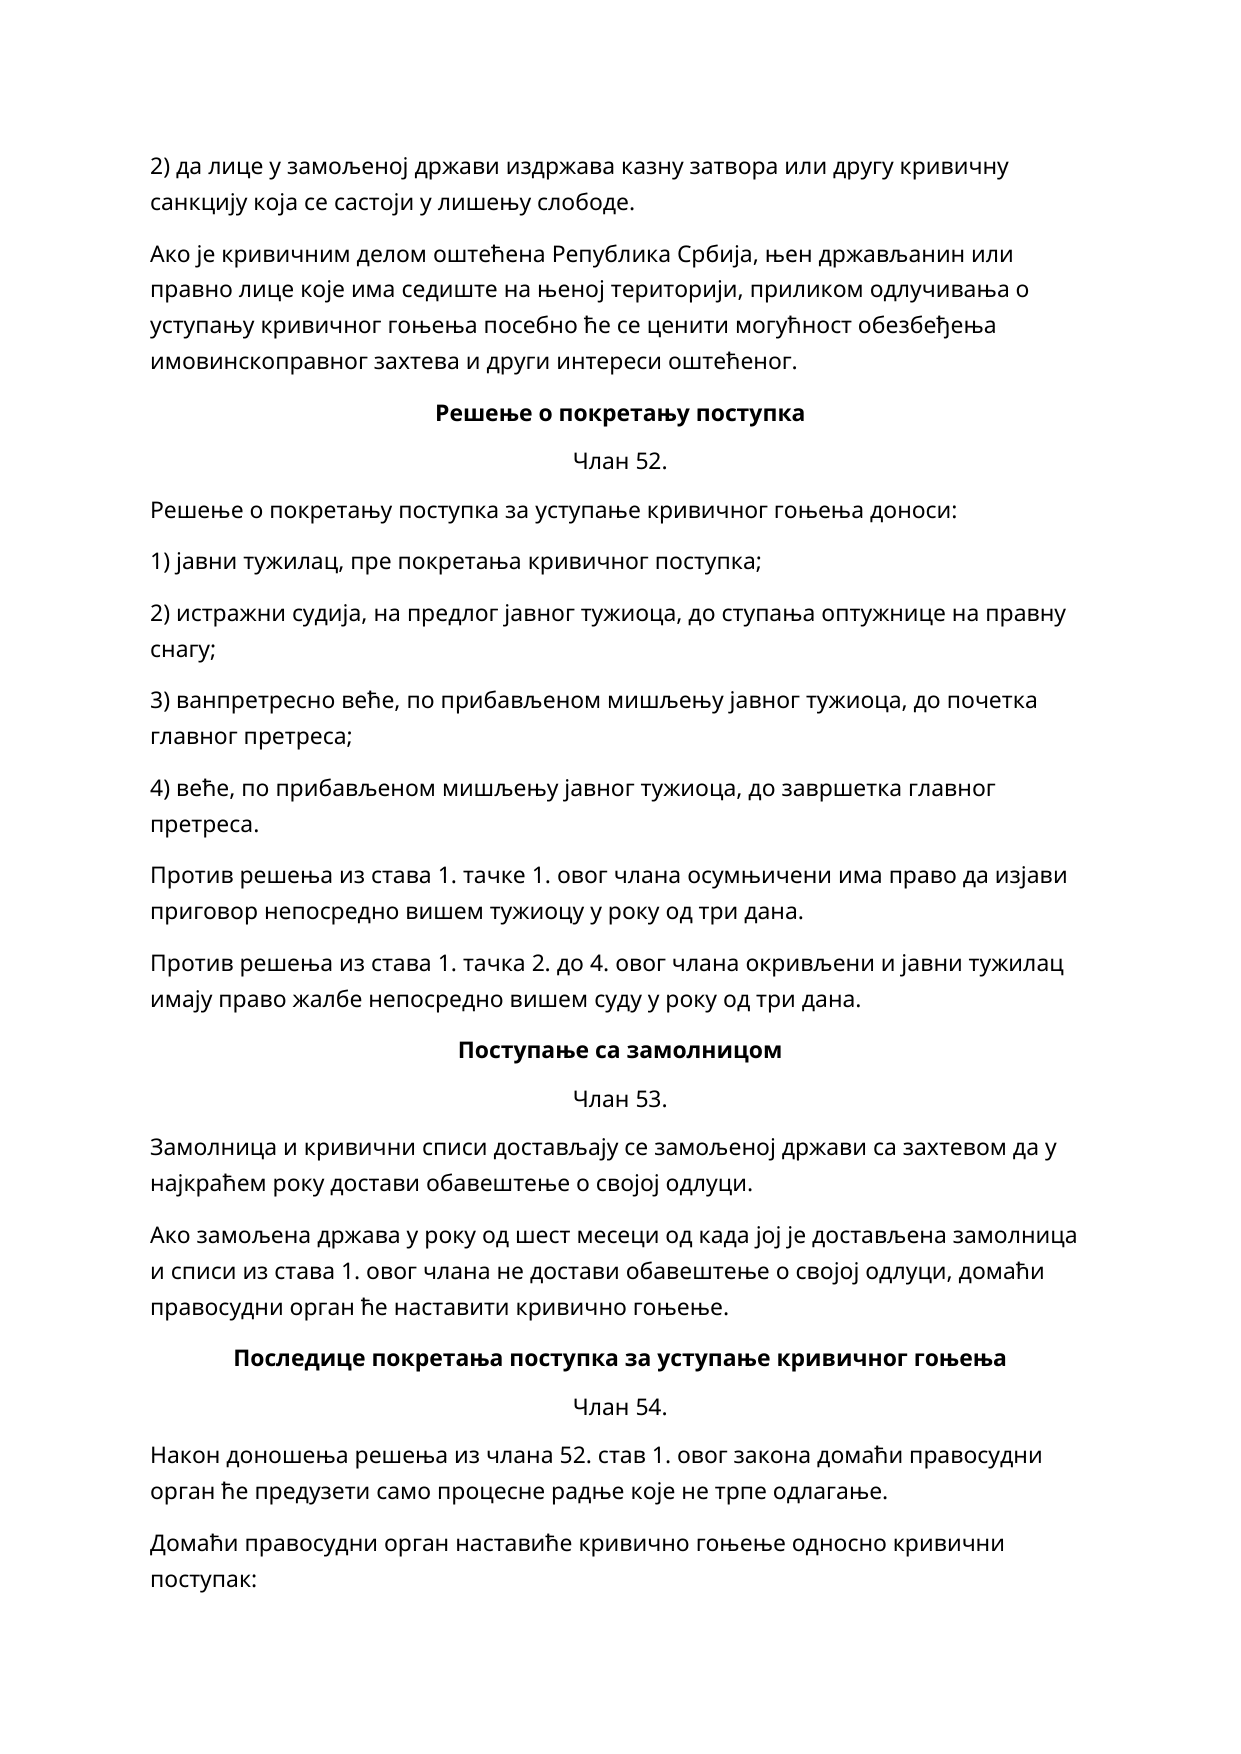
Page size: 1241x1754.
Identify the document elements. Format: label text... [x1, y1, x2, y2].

text Поступање са замолницом [150, 1034, 1090, 1066]
text Замолница и кривични списи достављају се замољеној држави са захтевом да у најкраћем року достави обавештење о својој одлуци. [150, 1131, 1090, 1198]
text 3) ванпретресно веће, по прибављеном мишљењу јавног тужиоца, до почетка главног претреса; [150, 684, 1090, 752]
text Против решења из става 1. тачке 1. овог члана осумњичени има право да изјави приговор непосредно вишем тужиоцу у року од три дана. [150, 859, 1090, 927]
text Члан 53. [150, 1083, 1090, 1114]
text Против решења из става 1. тачка 2. до 4. овог члана окривљени и јавни тужилац имају право жалбе непосредно вишем суду у року од три дана. [150, 947, 1090, 1014]
text Ако је кривичним делом оштећена Република Србија, њен држављанин или правно лице које има седиште на њеној територији, приликом одлучивања о уступању кривичног гоњења посебно ће се ценити могућност обезбеђења имовинскоправног захтева и други интереси оштећеног. [150, 237, 1090, 377]
text Последице покретања поступка за уступање кривичног гоњења [150, 1342, 1090, 1373]
text 2) истражни судија, на предлог јавног тужиоца, до ступања оптужнице на правну снагу; [150, 597, 1090, 664]
text Решење о покретању поступка за уступање кривичног гоњења доноси: [150, 494, 1090, 525]
text 2) да лице у замољеној држави издржава казну затвора или другу кривичну санкцију која се састоји у лишењу слободе. [150, 150, 1090, 217]
text Члан 54. [150, 1391, 1090, 1422]
text Решење о покретању поступка [150, 397, 1090, 428]
text 4) веће, по прибављеном мишљењу јавног тужиоца, до завршетка главног претреса. [150, 772, 1090, 839]
text Члан 52. [150, 445, 1090, 477]
text Након доношења решења из члана 52. став 1. овог закона домаћи правосудни орган ће предузети само процесне радње које не трпе одлагање. [150, 1439, 1090, 1506]
text 1) јавни тужилац, пре покретања кривичног поступка; [150, 545, 1090, 577]
text Домаћи правосудни орган наставиће кривично гоњење односно кривични поступак: [150, 1527, 1090, 1594]
text Ако замољена држава у року од шест месеци од када јој је достављена замолница и списи из става 1. овог члана не достави обавештење о својој одлуци, домаћи правосудни орган ће наставити кривично гоњење. [150, 1219, 1090, 1322]
